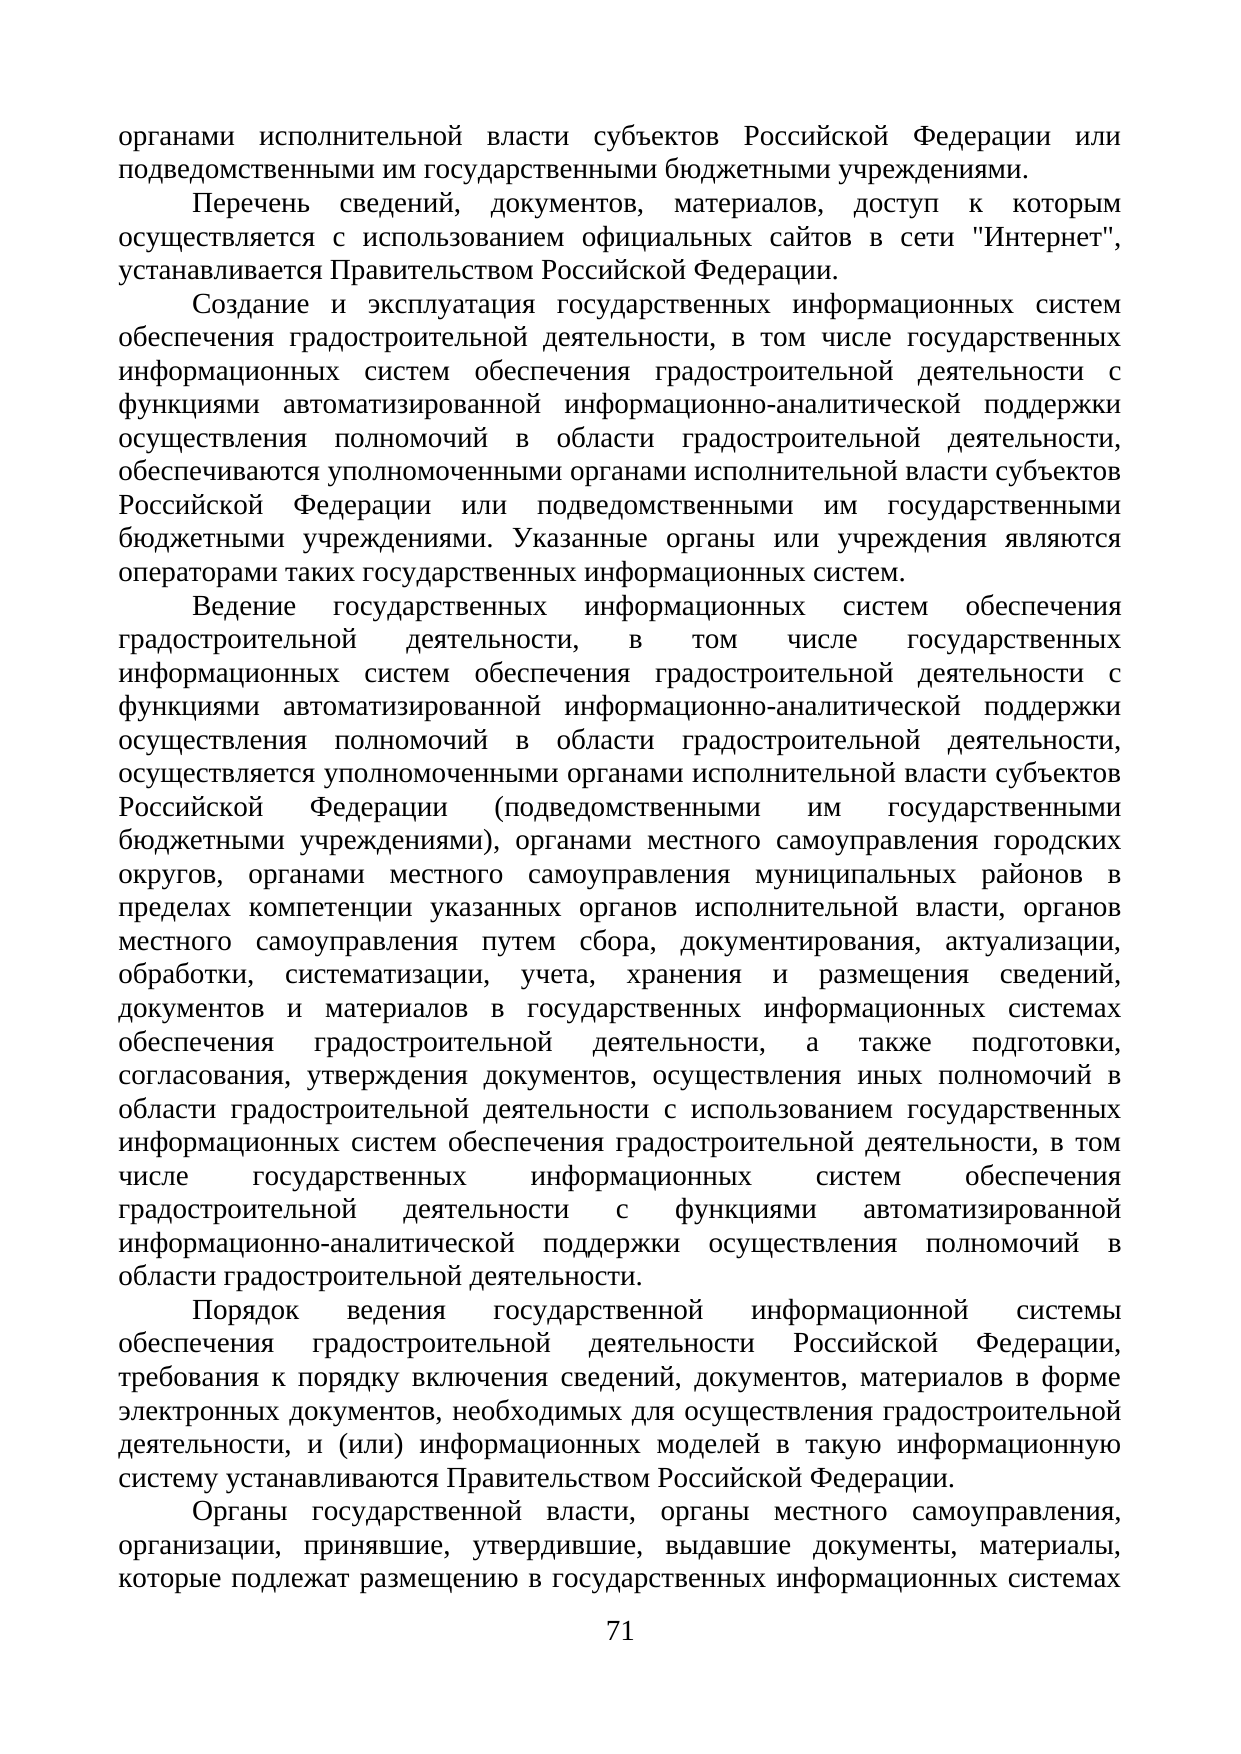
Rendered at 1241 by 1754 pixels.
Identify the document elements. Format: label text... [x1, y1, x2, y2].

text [118, 1493, 1122, 1594]
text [118, 118, 1122, 185]
text Создание и эксплуатация государственных информационных систем обеспечения градостроительной деятельности, в том числе государственных информационных систем обеспечения градостроительной деятельности с функциями автоматизированной информационно-аналитической поддержки осуществления полномочий в области градостроительной деятельности, обеспечиваются уполномоченными органами исполнительной власти субъектов Российской Федерации или подведомственными им государственными бюджетными учреждениями. Указанные органы или учреждения являются операторами таких государственных информационных систем. [118, 286, 1122, 588]
text Ведение государственных информационных систем обеспечения градостроительной деятельности, в том числе государственных информационных систем обеспечения градостроительной деятельности с функциями автоматизированной информационно-аналитической поддержки осуществления полномочий в области градостроительной деятельности, осуществляется уполномоченными органами исполнительной власти субъектов Российской Федерации (подведомственными им государственными бюджетными учреждениями), органами местного самоуправления городских округов, органами местного самоуправления муниципальных районов в пределах компетенции указанных органов исполнительной власти, органов местного самоуправления путем сбора, документирования, актуализации, обработки, систематизации, учета, хранения и размещения сведений, документов и материалов в государственных информационных системах обеспечения градостроительной деятельности, а также подготовки, согласования, утверждения документов, осуществления иных полномочий в области градостроительной деятельности с использованием государственных информационных систем обеспечения градостроительной деятельности, в том числе государственных информационных систем обеспечения градостроительной деятельности с функциями автоматизированной информационно-аналитической поддержки осуществления полномочий в области градостроительной деятельности. [118, 588, 1122, 1292]
text Перечень сведений, документов, материалов, доступ к которым осуществляется с использованием официальных сайтов в сети "Интернет", устанавливается Правительством Российской Федерации. [118, 185, 1122, 286]
text Порядок ведения государственной информационной системы обеспечения градостроительной деятельности Российской Федерации, требования к порядку включения сведений, документов, материалов в форме электронных документов, необходимых для осуществления градостроительной деятельности, и (или) информационных моделей в такую информационную систему устанавливаются Правительством Российской Федерации. [118, 1292, 1122, 1493]
